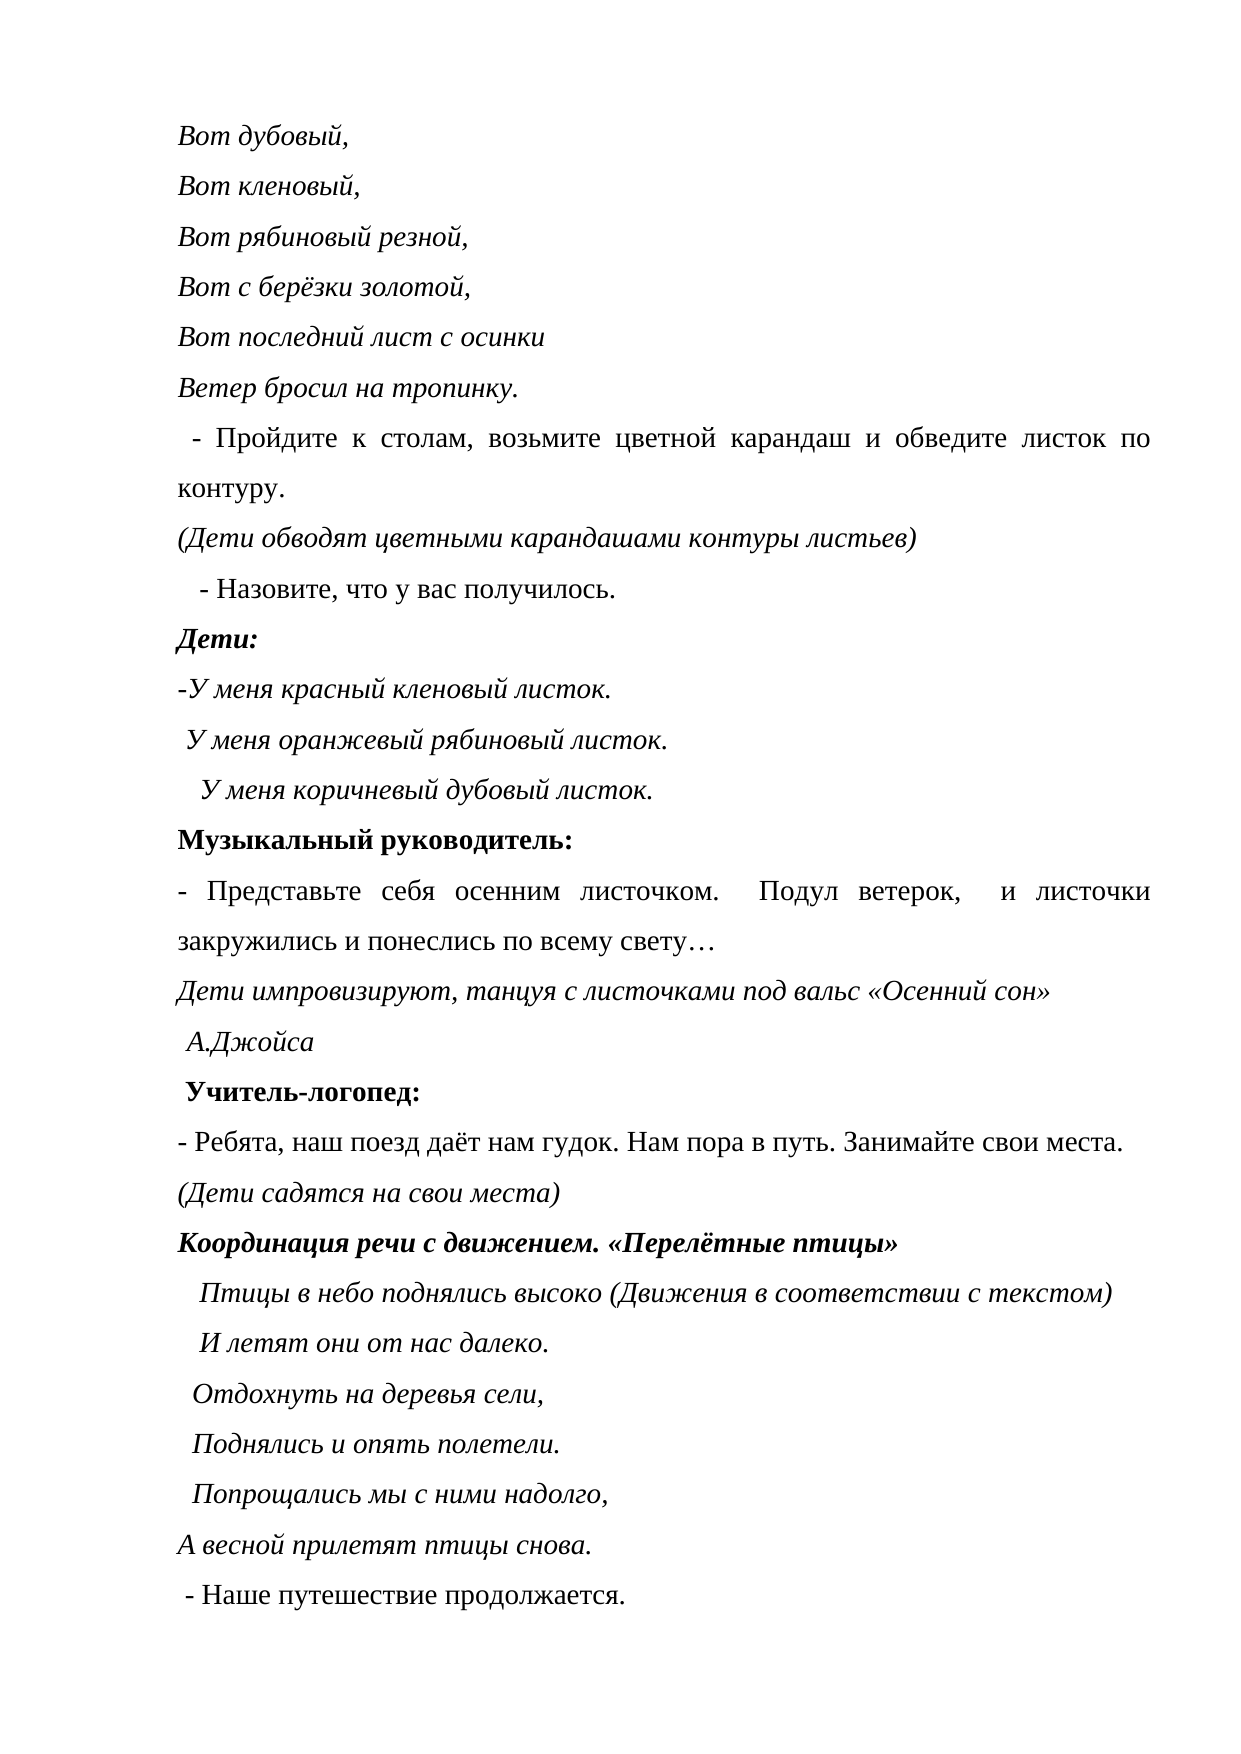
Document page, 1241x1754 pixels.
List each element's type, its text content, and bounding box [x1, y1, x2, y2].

text И летят они от нас далеко. [177, 1326, 1152, 1359]
text Вот рябиновый резной, [177, 219, 1152, 252]
text А весной прилетят птицы снова. [177, 1527, 1152, 1560]
text Вот кленовый, [177, 168, 1152, 202]
text Учитель-логопед: [177, 1074, 1152, 1108]
text - Назовите, что у вас получилось. [177, 571, 1152, 604]
text (Дети садятся на свои места) [177, 1175, 1152, 1208]
text У меня оранжевый рябиновый листок. [177, 722, 1152, 755]
text Вот последний лист с осинки [177, 319, 1152, 353]
text Ветер бросил на тропинку. [177, 370, 1152, 403]
text Птицы в небо поднялись высоко (Движения в соответствии с текстом) [177, 1275, 1152, 1309]
text - Пройдите к столам, возьмите цветной карандаш и обведите листок по контуру. [177, 420, 1152, 504]
text Дети: [177, 621, 1152, 655]
text Вот дубовый, [177, 118, 1152, 152]
text (Дети обводят цветными карандашами контуры листьев) [177, 521, 1152, 554]
text Отдохнуть на деревья сели, [177, 1376, 1152, 1409]
text У меня коричневый дубовый листок. [177, 772, 1152, 806]
text Координация речи с движением. «Перелётные птицы» [177, 1225, 1152, 1258]
text -У меня красный кленовый листок. [177, 672, 1152, 705]
text - Представьте себя осенним листочком. Подул ветерок, и листочки закружились и понеслись по всему свету… [177, 873, 1152, 957]
text Поднялись и опять полетели. [177, 1426, 1152, 1460]
text Дети импровизируют, танцуя с листочками под вальс «Осенний сон» [177, 973, 1152, 1007]
text А.Джойса [177, 1024, 1152, 1057]
text Вот с берёзки золотой, [177, 269, 1152, 303]
text Попрощались мы с ними надолго, [177, 1477, 1152, 1510]
text - Наше путешествие продолжается. [177, 1577, 1152, 1611]
text Музыкальный руководитель: [177, 822, 1152, 856]
text - Ребята, наш поезд даёт нам гудок. Нам пора в путь. Занимайте свои места. [177, 1124, 1152, 1158]
